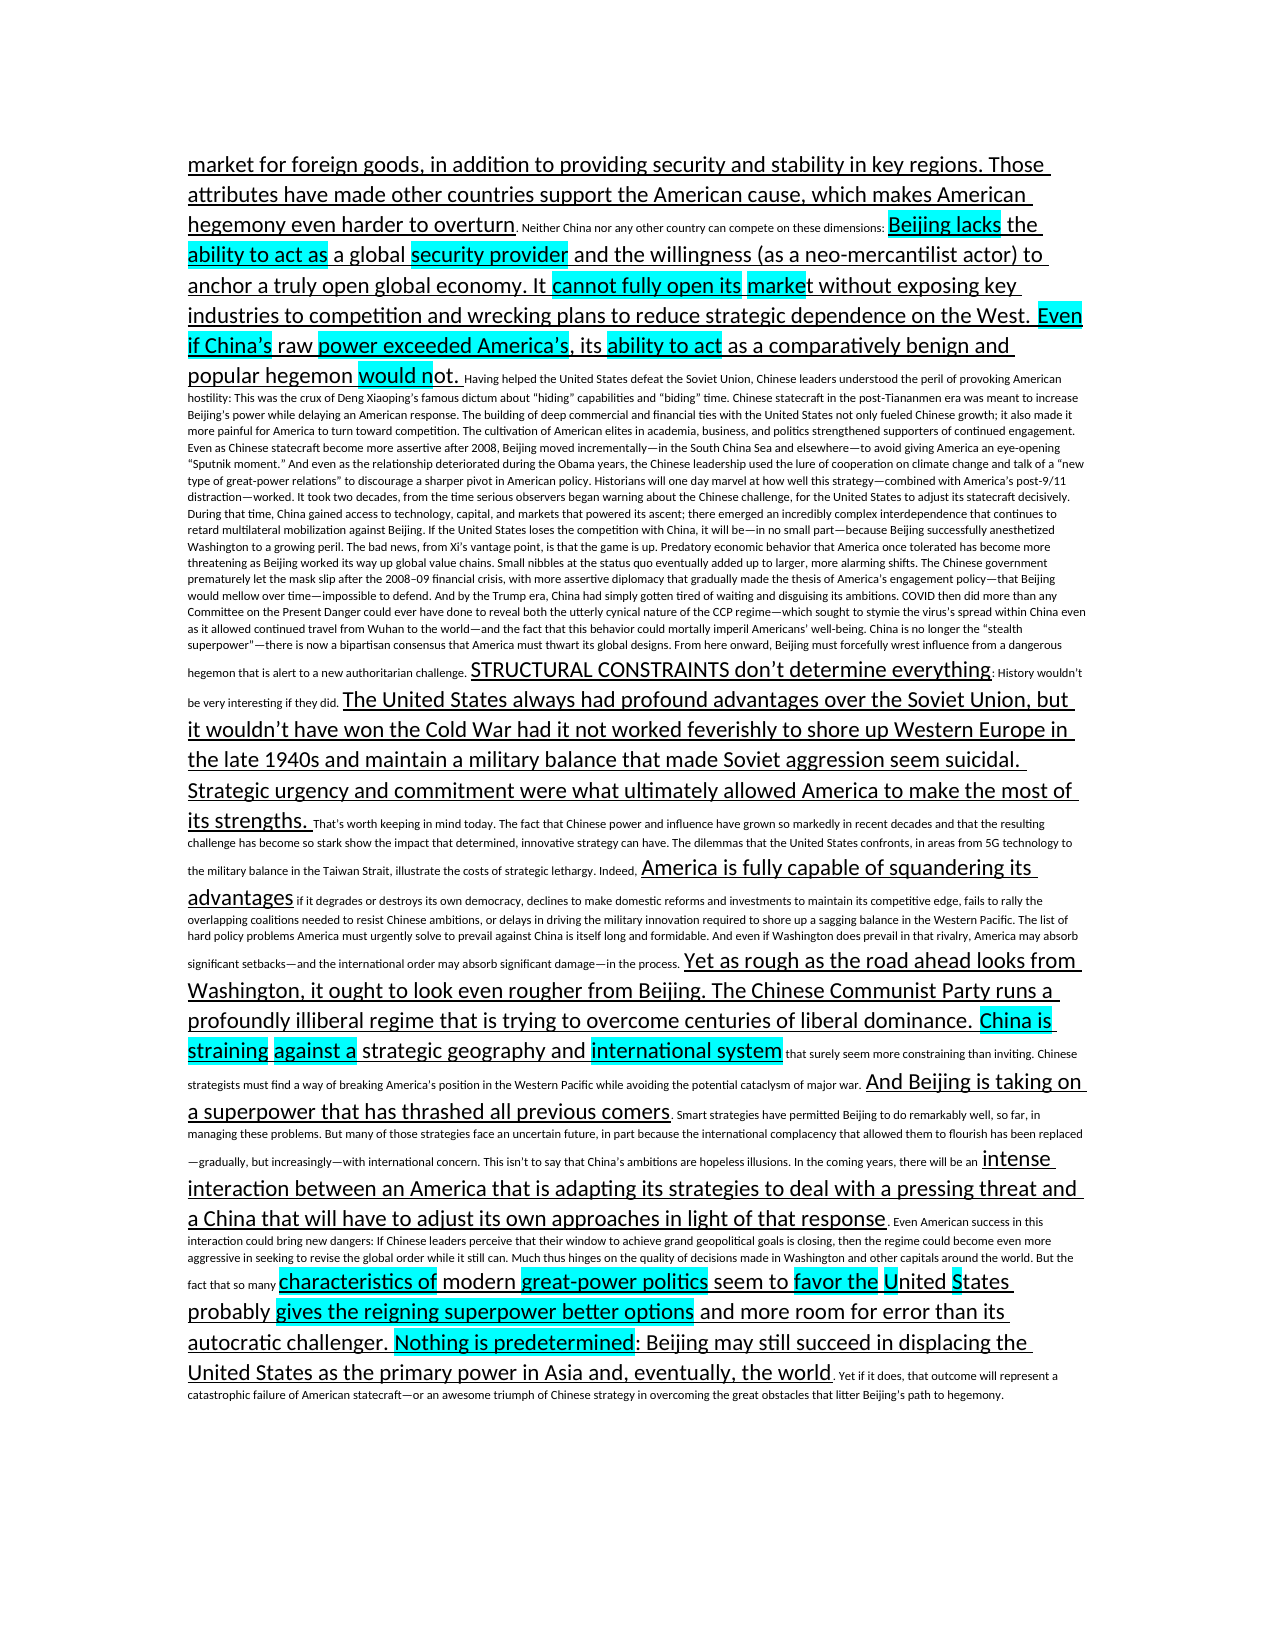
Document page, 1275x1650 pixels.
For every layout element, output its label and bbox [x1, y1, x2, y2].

text [187, 150, 1087, 1402]
